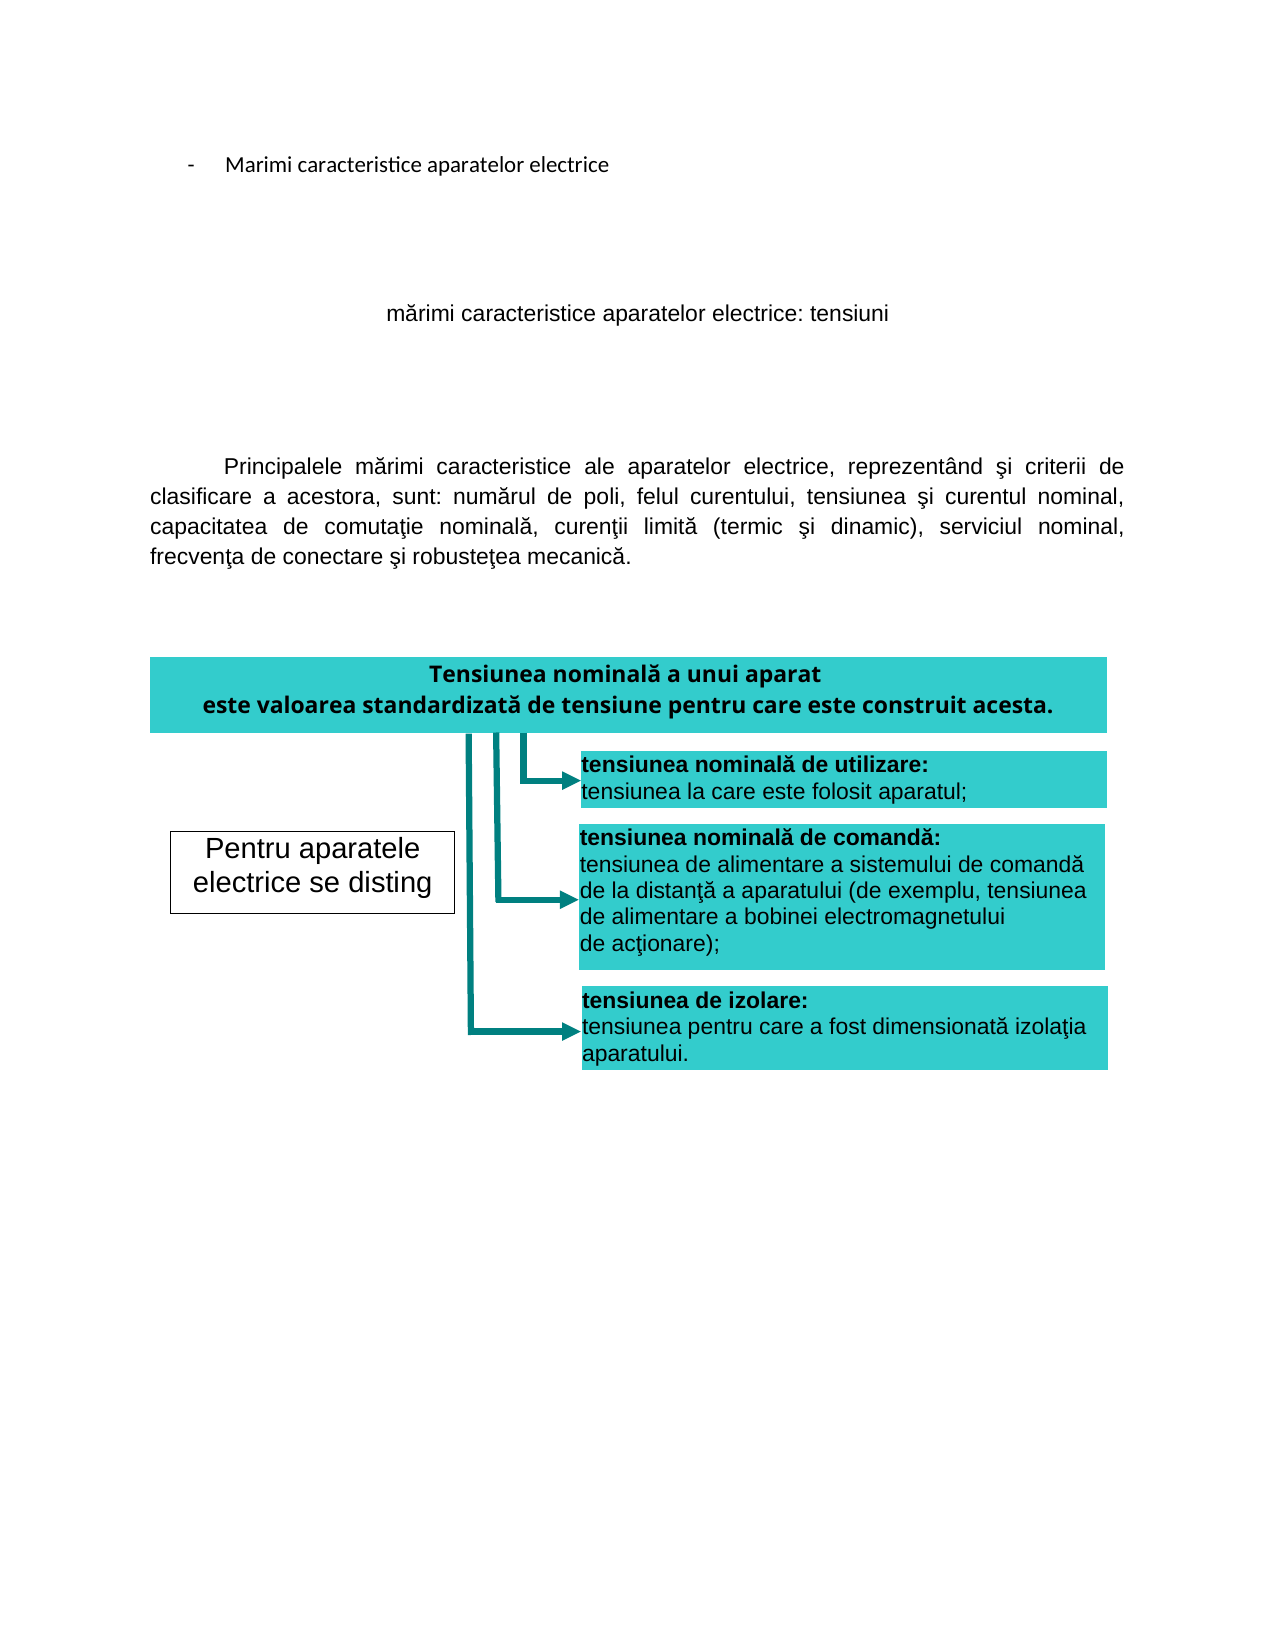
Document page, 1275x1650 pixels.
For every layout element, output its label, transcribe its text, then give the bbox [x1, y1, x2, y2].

list Marimi caracteristice aparatelor electrice [187, 150, 1125, 178]
text Principalele mărimi caracteristice ale aparatelor electrice, reprezentând şi criterii de clasificare a acestora, sunt: numărul de poli, felul curentului, tensiunea şi curentul nominal, capacitatea de comutaţie nominală, curenţii limită (termic şi dinamic), serviciul nominal, frecvenţa de conectare şi robusteţea mecanică. [150, 453, 1125, 570]
text mărimi caracteristice aparatelor electrice: tensiuni [150, 299, 1125, 326]
